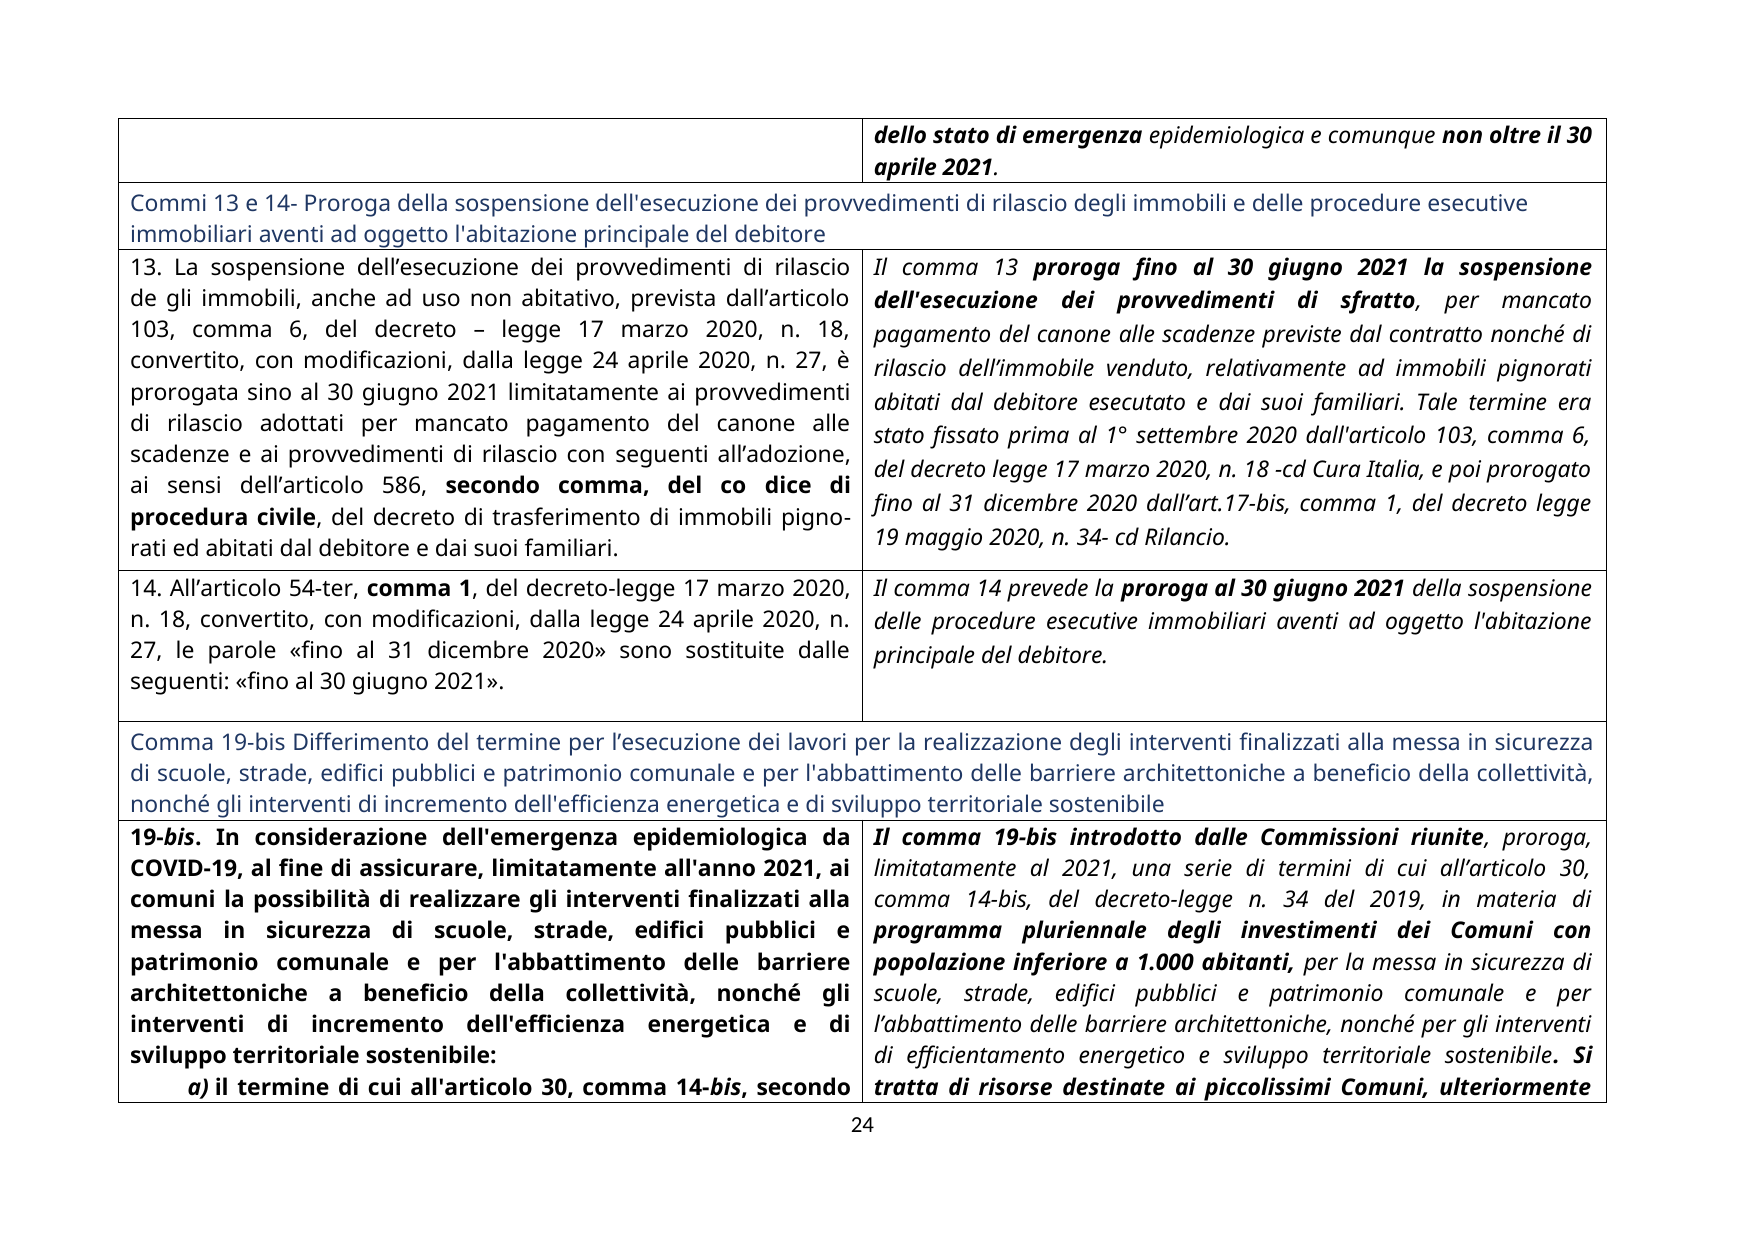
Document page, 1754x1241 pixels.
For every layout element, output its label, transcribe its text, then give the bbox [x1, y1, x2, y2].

table_cell Comma 19-bis Differimento del termine per l’esecuzione dei lavori per la realizzazione degli interventi finalizzati alla messa in sicurezza di scuole, strade, edifici pubblici e patrimonio comunale e per l'abbattimento delle barriere architettoniche a beneficio della collettività, nonché gli interventi di incremento dell'efficienza energetica e di sviluppo territoriale sostenibile [119, 722, 1606, 819]
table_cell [863, 821, 1606, 1102]
table_cell 13. La sospensione dell’esecuzione dei provvedimenti di rilascio de gli immobili, anche ad uso non abitativo, prevista dall’articolo 103, comma 6, del decreto – legge 17 marzo 2020, n. 18, convertito, con modificazioni, dalla legge 24 aprile 2020, n. 27, è prorogata sino al 30 giugno 2021 limitatamente ai provvedimenti di rilascio adottati per mancato pagamento del canone alle scadenze e ai provvedimenti di rilascio con seguenti all’adozione, ai sensi dell’articolo 586, secondo comma, del co dice di procedura civile, del decreto di trasferimento di immobili pignorati ed abitati dal debitore e dai suoi familiari. [119, 250, 862, 570]
table_cell Commi 13 e 14- Proroga della sospensione dell'esecuzione dei provvedimenti di rilascio degli immobili e delle procedure esecutive immobiliari aventi ad oggetto l'abitazione principale del debitore [119, 183, 1606, 249]
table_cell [863, 119, 1606, 182]
table_cell Il comma 14 prevede la proroga al 30 giugno 2021 della sospensione delle procedure esecutive immobiliari aventi ad oggetto l'abitazione principale del debitore. [863, 571, 1606, 721]
table_cell 14. All’articolo 54-ter, comma 1, del decreto-legge 17 marzo 2020, n. 18, convertito, con modificazioni, dalla legge 24 aprile 2020, n. 27, le parole «fino al 31 dicembre 2020» sono sostituite dalle seguenti: «fino al 30 giugno 2021». [119, 571, 862, 721]
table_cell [119, 119, 862, 182]
table_cell Il comma 13 proroga fino al 30 giugno 2021 la sospensione dell'esecuzione dei provvedimenti di sfratto, per mancato pagamento del canone alle scadenze previste dal contratto nonché di rilascio dell’immobile venduto, relativamente ad immobili pignorati abitati dal debitore esecutato e dai suoi familiari. Tale termine era stato fissato prima al 1° settembre 2020 dall'articolo 103, comma 6, del decreto legge 17 marzo 2020, n. 18 -cd Cura Italia, e poi prorogato fino al 31 dicembre 2020 dall’art.17-bis, comma 1, del decreto legge 19 maggio 2020, n. 34- cd Rilancio. [863, 250, 1606, 570]
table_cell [119, 821, 862, 1102]
